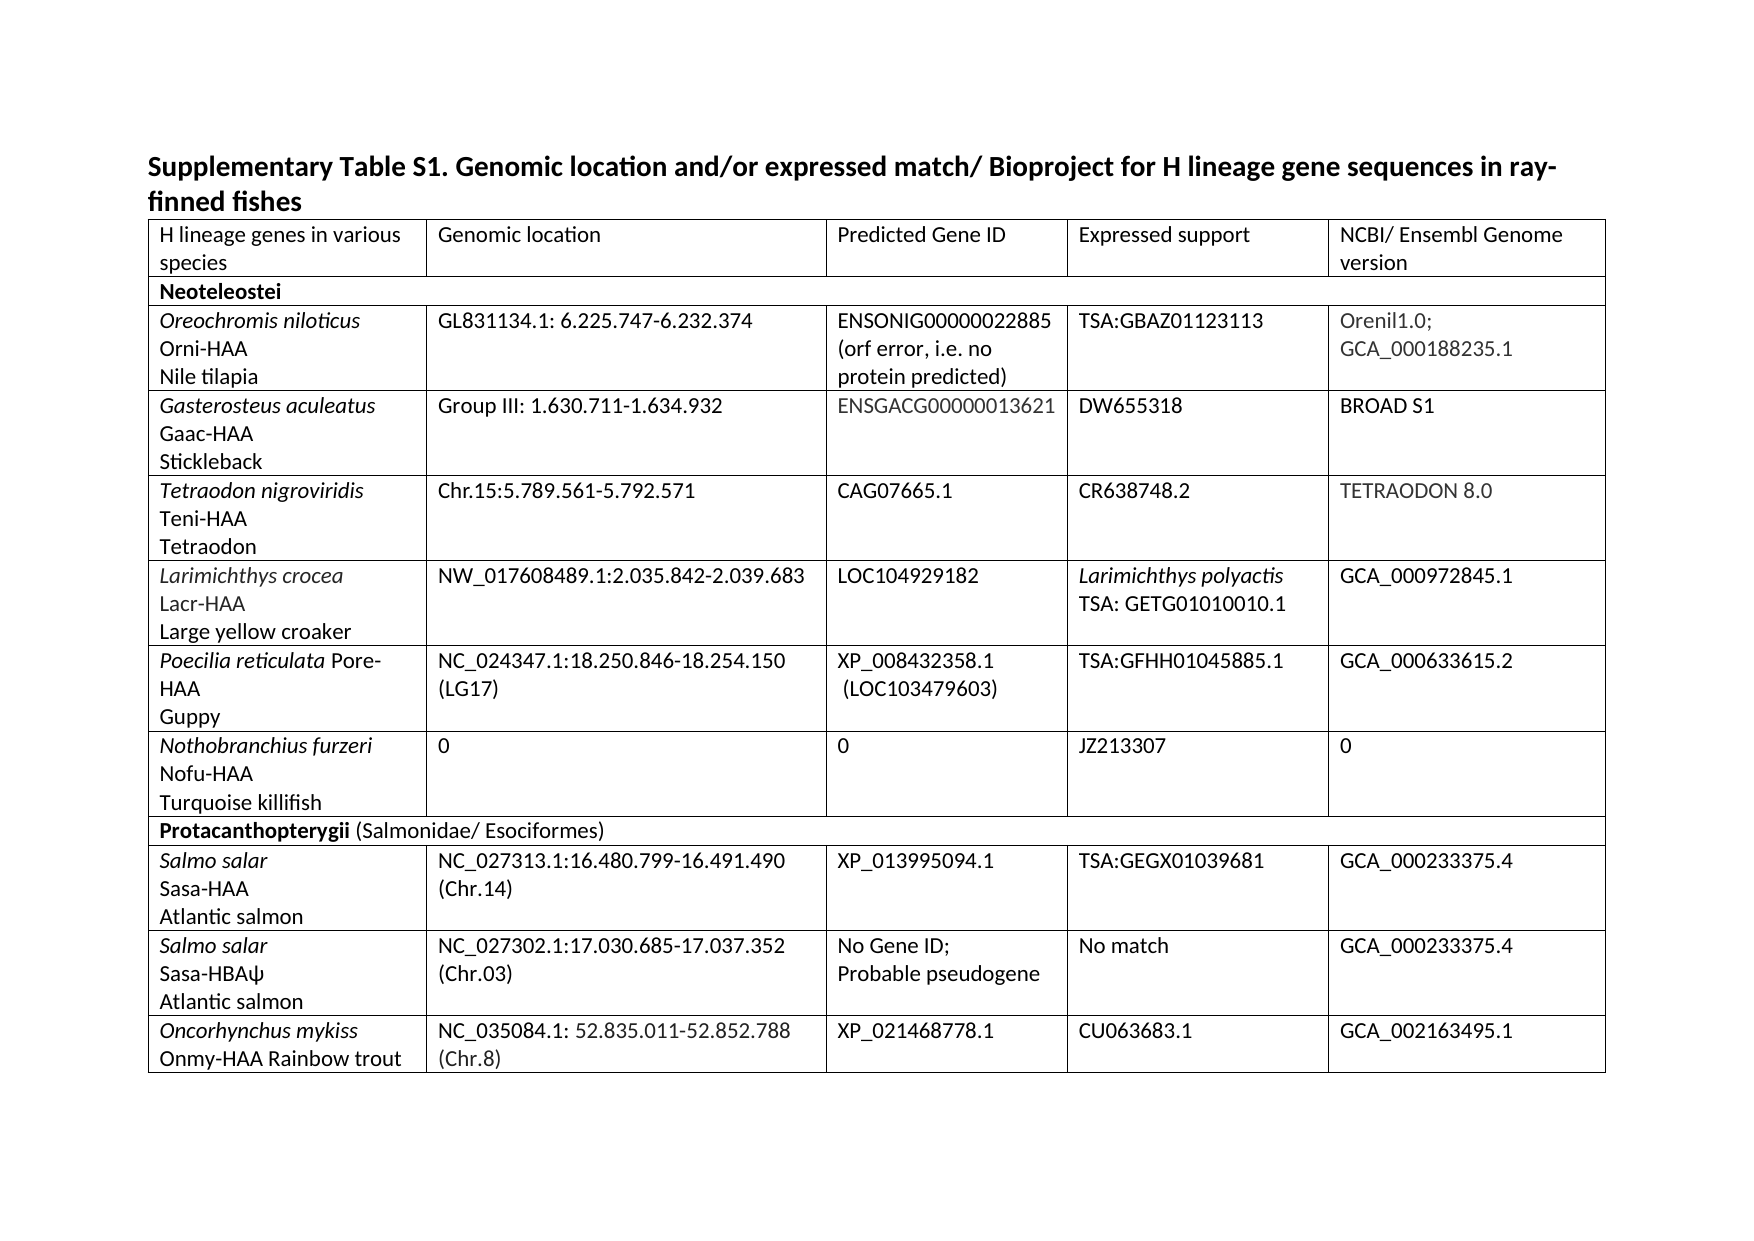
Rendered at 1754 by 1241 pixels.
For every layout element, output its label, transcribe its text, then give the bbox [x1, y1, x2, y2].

table_cell NC_027313.1:16.480.799-16.491.490 (Chr.14) [427, 846, 826, 930]
table_cell DW655318 [1068, 391, 1328, 475]
table_cell CAG07665.1 [827, 476, 1067, 560]
table_header Expressed support [1068, 220, 1328, 276]
table_header NCBI/ Ensembl Genome version [1329, 220, 1605, 276]
table_header Predicted Gene ID [827, 220, 1067, 276]
table_cell Protacanthopterygii (Salmonidae/ Esociformes) [149, 817, 1605, 845]
table_cell Gasterosteus aculeatus Gaac-HAA Stickleback [149, 391, 426, 475]
table_cell LOC104929182 [827, 561, 1067, 645]
table_cell NC_035084.1: 52.835.011-52.852.788 (Chr.8) [427, 1016, 826, 1072]
table_cell BROAD S1 [1329, 391, 1605, 475]
table_cell Nothobranchius furzeri Nofu-HAA Turquoise killifish [149, 732, 426, 816]
table_header Genomic location [427, 220, 826, 276]
table_cell Salmo salar Sasa-HBAψ Atlantic salmon [149, 931, 426, 1015]
table_cell Neoteleostei [149, 277, 1605, 305]
table_cell GCA_000633615.2 [1329, 646, 1605, 731]
table_cell Chr.15:5.789.561-5.792.571 [427, 476, 826, 560]
table_cell ENSGACG00000013621 [827, 391, 1067, 475]
table_cell XP_013995094.1 [827, 846, 1067, 930]
table_cell TSA:GEGX01039681 [1068, 846, 1328, 930]
table_cell GCA_000233375.4 [1329, 846, 1605, 930]
table_cell Tetraodon nigroviridis Teni-HAA Tetraodon [149, 476, 426, 560]
table_cell Group III: 1.630.711-1.634.932 [427, 391, 826, 475]
table_cell XP_021468778.1 [827, 1016, 1067, 1072]
text Supplementary Table S1. Genomic location and/or expressed match/ Bioproject for H lineage gene sequences in ray-finned fishes [148, 148, 1606, 219]
table_cell ENSONIG00000022885 (orf error, i.e. no protein predicted) [992, 306, 1067, 390]
table_cell Larimichthys polyactis TSA: GETG01010010.1 [1068, 561, 1328, 645]
table_cell Larimichthys crocea Lacr-HAA Large yellow croaker [149, 561, 426, 645]
table_cell 0 [1329, 732, 1605, 816]
table_cell 0 [827, 732, 1067, 816]
table_cell No match [1068, 931, 1328, 1015]
table_cell Oreochromis niloticus Orni-HAA Nile tilapia [149, 306, 426, 390]
table_cell Orenil1.0; GCA_000188235.1 [1329, 306, 1605, 390]
table_cell 0 [427, 732, 826, 816]
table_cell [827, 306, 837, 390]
table_cell GCA_000972845.1 [1329, 561, 1605, 645]
table_cell CU063683.1 [1068, 1016, 1328, 1072]
table_cell NC_027302.1:17.030.685-17.037.352 (Chr.03) [427, 931, 826, 1015]
table_cell GL831134.1: 6.225.747-6.232.374 [427, 306, 826, 390]
table_cell Salmo salar Sasa-HAA Atlantic salmon [149, 846, 426, 930]
table_cell TETRAODON 8.0 [1329, 476, 1605, 560]
table_cell No Gene ID; Probable pseudogene [827, 931, 1067, 1015]
table_cell JZ213307 [1068, 732, 1328, 816]
table_cell CR638748.2 [1068, 476, 1328, 560]
table_cell Oncorhynchus mykiss Onmy-HAA Rainbow trout [149, 1016, 426, 1072]
table_cell TSA:GFHH01045885.1 [1068, 646, 1328, 731]
table_cell XP_008432358.1 (LOC103479603) [827, 646, 1067, 731]
table_cell Poecilia reticulata Pore-HAA Guppy [149, 646, 426, 731]
table_header H lineage genes in various species [149, 220, 426, 276]
table_cell GCA_000233375.4 [1329, 931, 1605, 1015]
table_cell NC_024347.1:18.250.846-18.254.150 (LG17) [427, 646, 826, 731]
table_cell GCA_002163495.1 [1329, 1016, 1605, 1072]
table_cell NW_017608489.1:2.035.842-2.039.683 [427, 561, 826, 645]
table_cell TSA:GBAZ01123113 [1068, 306, 1328, 390]
